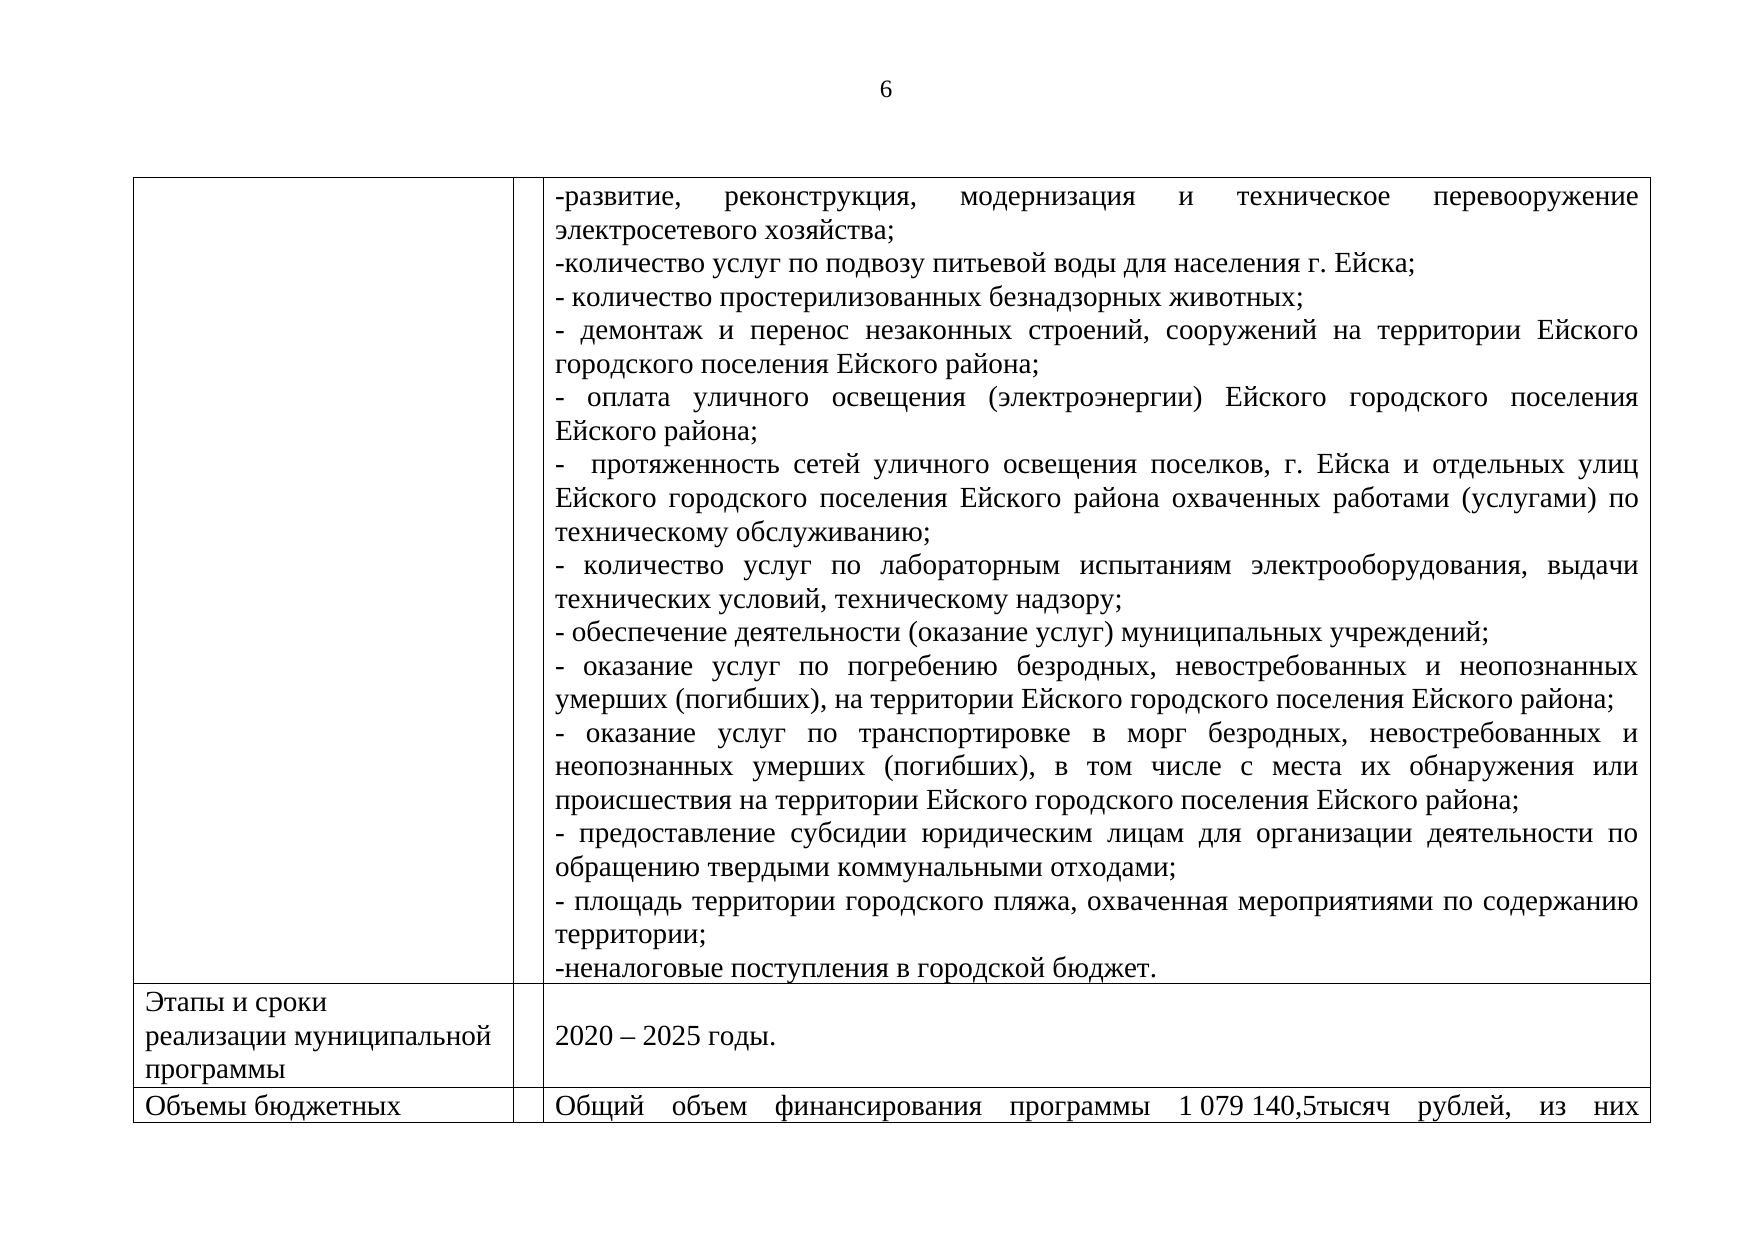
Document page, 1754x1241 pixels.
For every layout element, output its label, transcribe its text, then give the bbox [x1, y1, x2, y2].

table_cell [544, 1088, 1650, 1122]
table_cell [514, 1088, 543, 1122]
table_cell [134, 178, 513, 983]
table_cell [544, 178, 1650, 983]
table_cell [514, 178, 543, 983]
table_cell 2020 – 2025 годы. [544, 984, 1650, 1087]
table_cell [514, 984, 543, 1087]
table_cell Этапы и сроки реализации муниципальной программы [134, 984, 513, 1087]
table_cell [134, 1088, 513, 1122]
